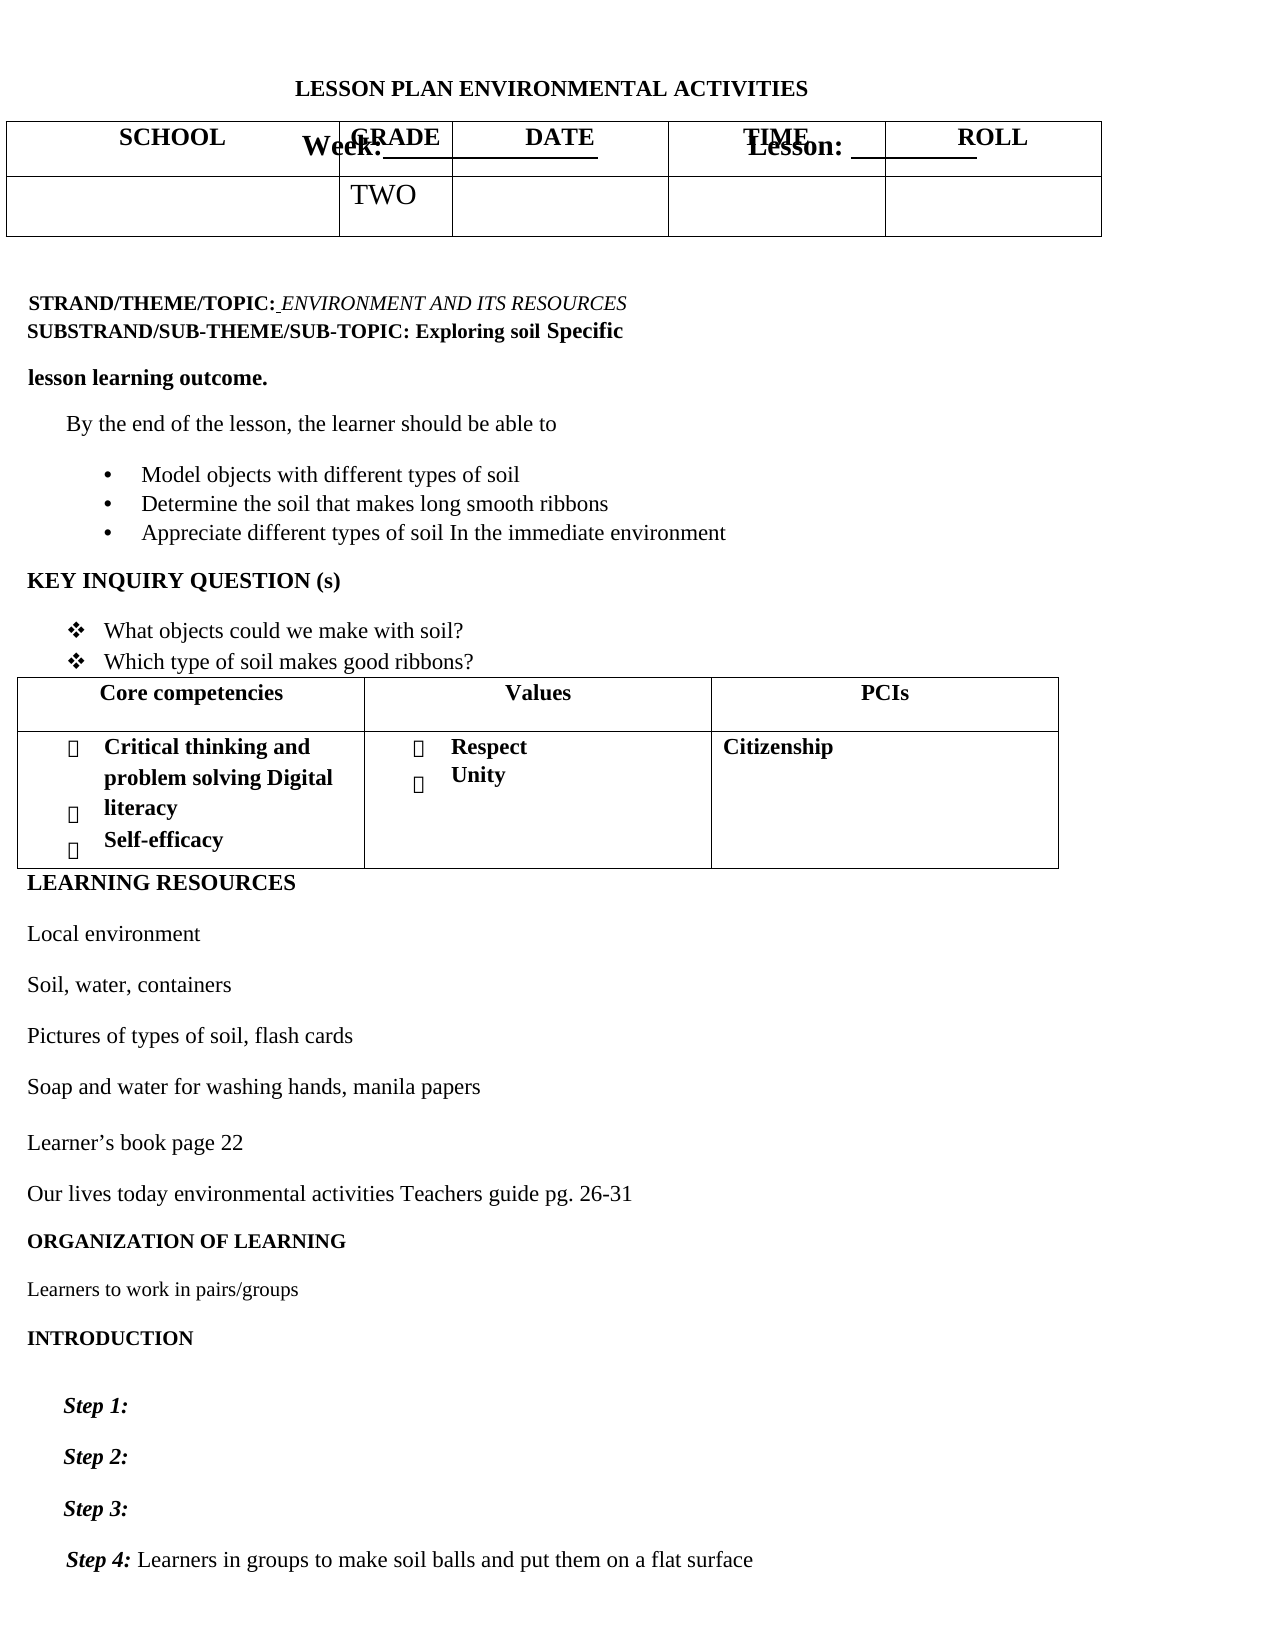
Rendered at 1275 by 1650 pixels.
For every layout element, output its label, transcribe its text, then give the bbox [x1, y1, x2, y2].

text SUBSTRAND/SUB-THEME/SUB-TOPIC: Exploring soil Specific lesson learning outcome. [27, 317, 623, 390]
text Soil, water, containers [27, 971, 1086, 997]
text Our lives today environmental activities Teachers guide pg. 26-31 [27, 1180, 1086, 1206]
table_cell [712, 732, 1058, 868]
list What objects could we make with soil? [66, 617, 1086, 644]
text Pictures of types of soil, flash cards [27, 1022, 1086, 1048]
text Local environment [27, 919, 1086, 946]
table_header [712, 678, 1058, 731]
list Appreciate different types of soil In the immediate environment [103, 519, 1086, 545]
list Determine the soil that makes long smooth ribbons [103, 490, 1086, 516]
text Learner’s book page 22 [27, 1128, 1086, 1155]
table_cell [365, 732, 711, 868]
text By the end of the lesson, the learner should be able to [66, 409, 1086, 436]
text KEY INQUIRY QUESTION (s) [27, 567, 1086, 593]
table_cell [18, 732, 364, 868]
text Soap and water for washing hands, manila papers [27, 1073, 1086, 1099]
text LEARNING RESOURCES [27, 869, 1086, 895]
text Learners to work in pairs/groups [27, 1277, 1086, 1301]
list Model objects with different types of soil [103, 461, 1086, 487]
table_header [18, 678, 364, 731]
list Which type of soil makes good ribbons? [66, 648, 1086, 674]
text ORGANIZATION OF LEARNING [27, 1229, 722, 1253]
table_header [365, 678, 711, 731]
text INTRODUCTION [27, 1326, 722, 1350]
